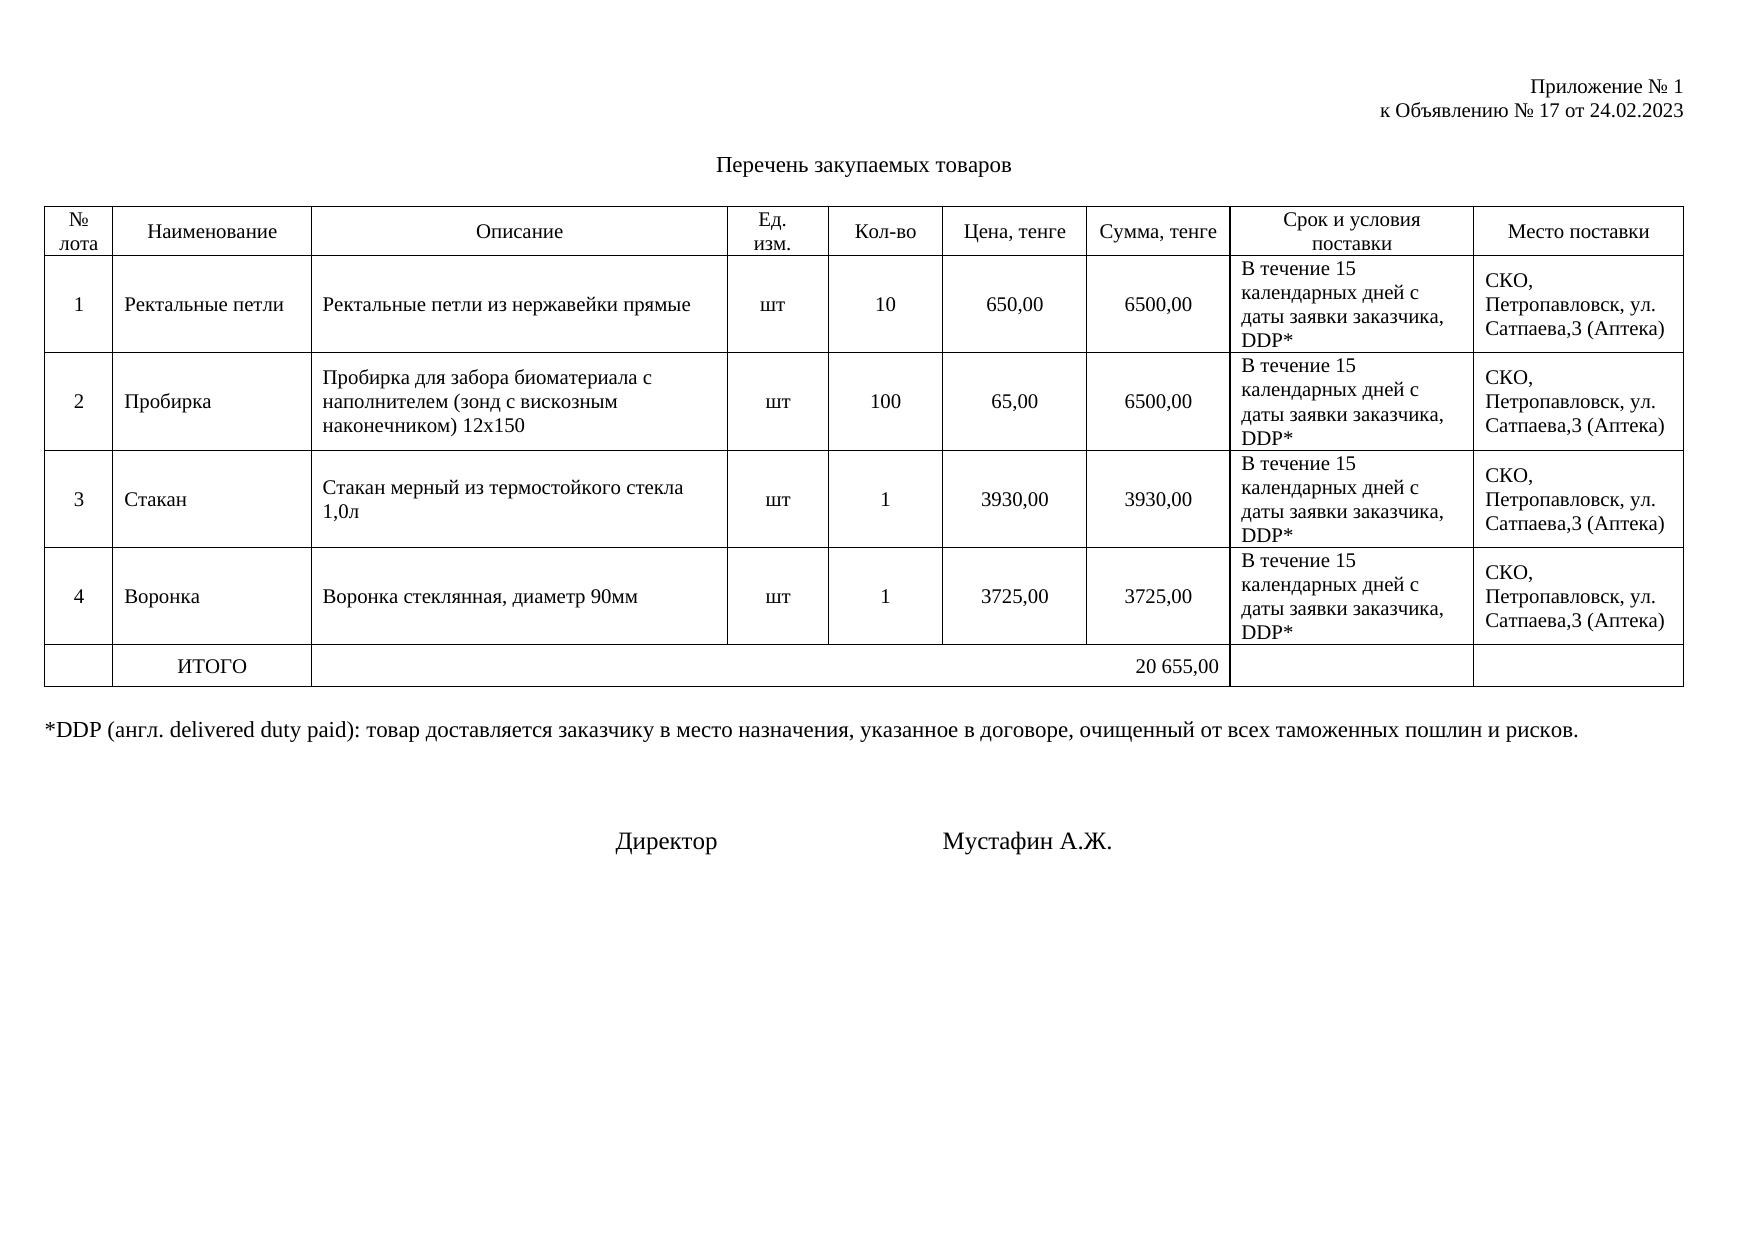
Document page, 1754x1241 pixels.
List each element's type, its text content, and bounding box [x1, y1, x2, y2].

table_cell Стакан [113, 451, 311, 547]
table_header Место поставки [1474, 207, 1683, 255]
table_cell [45, 645, 112, 686]
table_cell 10 [829, 256, 942, 352]
table_cell [1231, 645, 1473, 686]
table_cell шт [728, 451, 828, 547]
table_cell шт [728, 353, 828, 449]
table_cell ИТОГО [113, 645, 311, 686]
table_cell 65,00 [943, 353, 1086, 449]
table_cell 1 [829, 548, 942, 644]
text Приложение № 1 [44, 74, 1683, 98]
table_cell 3930,00 [1087, 451, 1229, 547]
table_cell СКО, Петропавловск, ул. Сатпаева,3 (Аптека) [1474, 548, 1683, 644]
table_cell В течение 15 календарных дней с даты заявки заказчика, DDP* [1231, 353, 1473, 449]
table_cell В течение 15 календарных дней с даты заявки заказчика, DDP* [1231, 548, 1473, 644]
table_header Кол-во [829, 207, 942, 255]
table_cell Ректальные петли из нержавейки прямые [312, 256, 727, 352]
table_cell Воронка [113, 548, 311, 644]
table_header Наименование [113, 207, 311, 255]
table_cell 1 [829, 451, 942, 547]
table_cell 6500,00 [1087, 353, 1229, 449]
table_header Ед. изм. [728, 207, 828, 255]
table_cell 1 [45, 256, 112, 352]
table_cell В течение 15 календарных дней с даты заявки заказчика, DDP* [1231, 256, 1473, 352]
text к Объявлению № 17 от 24.02.2023 [0, 98, 1683, 122]
table_cell шт [728, 256, 828, 352]
table_cell СКО, Петропавловск, ул. Сатпаева,3 (Аптека) [1474, 353, 1683, 449]
table_cell Пробирка [113, 353, 311, 449]
table_cell шт [728, 548, 828, 644]
table_cell Стакан мерный из термостойкого стекла 1,0л [312, 451, 727, 547]
table_cell 100 [829, 353, 942, 449]
text Директор Мустафин А.Ж. [44, 826, 1683, 855]
table_cell Воронка стеклянная, диаметр 90мм [312, 548, 727, 644]
table_cell 6500,00 [1087, 256, 1229, 352]
table_cell В течение 15 календарных дней с даты заявки заказчика, DDP* [1231, 451, 1473, 547]
table_cell 3725,00 [1087, 548, 1229, 644]
table_cell 4 [45, 548, 112, 644]
text Перечень закупаемых товаров [44, 151, 1683, 177]
table_cell Ректальные петли [113, 256, 311, 352]
table_cell [1474, 645, 1683, 686]
table_header Сумма, тенге [1087, 207, 1229, 255]
table_cell 3 [45, 451, 112, 547]
table_cell СКО, Петропавловск, ул. Сатпаева,3 (Аптека) [1474, 451, 1683, 547]
table_header Срок и условия поставки [1231, 207, 1473, 255]
table_cell 3930,00 [943, 451, 1086, 547]
table_cell 2 [45, 353, 112, 449]
table_header Описание [312, 207, 727, 255]
table_cell 650,00 [943, 256, 1086, 352]
table_header Цена, тенге [943, 207, 1086, 255]
table_cell 20 655,00 [312, 645, 1229, 686]
table_header № лота [45, 207, 112, 255]
table_cell 3725,00 [943, 548, 1086, 644]
table_cell СКО, Петропавловск, ул. Сатпаева,3 (Аптека) [1474, 256, 1683, 352]
text *DDP (англ. delivered duty paid): товар доставляется заказчику в место назначения, указанное в договоре, очищенный от всех таможенных пошлин и рисков. [44, 716, 1683, 742]
table_cell Пробирка для забора биоматериала с наполнителем (зонд с вискозным наконечником) 12х150 [312, 353, 727, 449]
